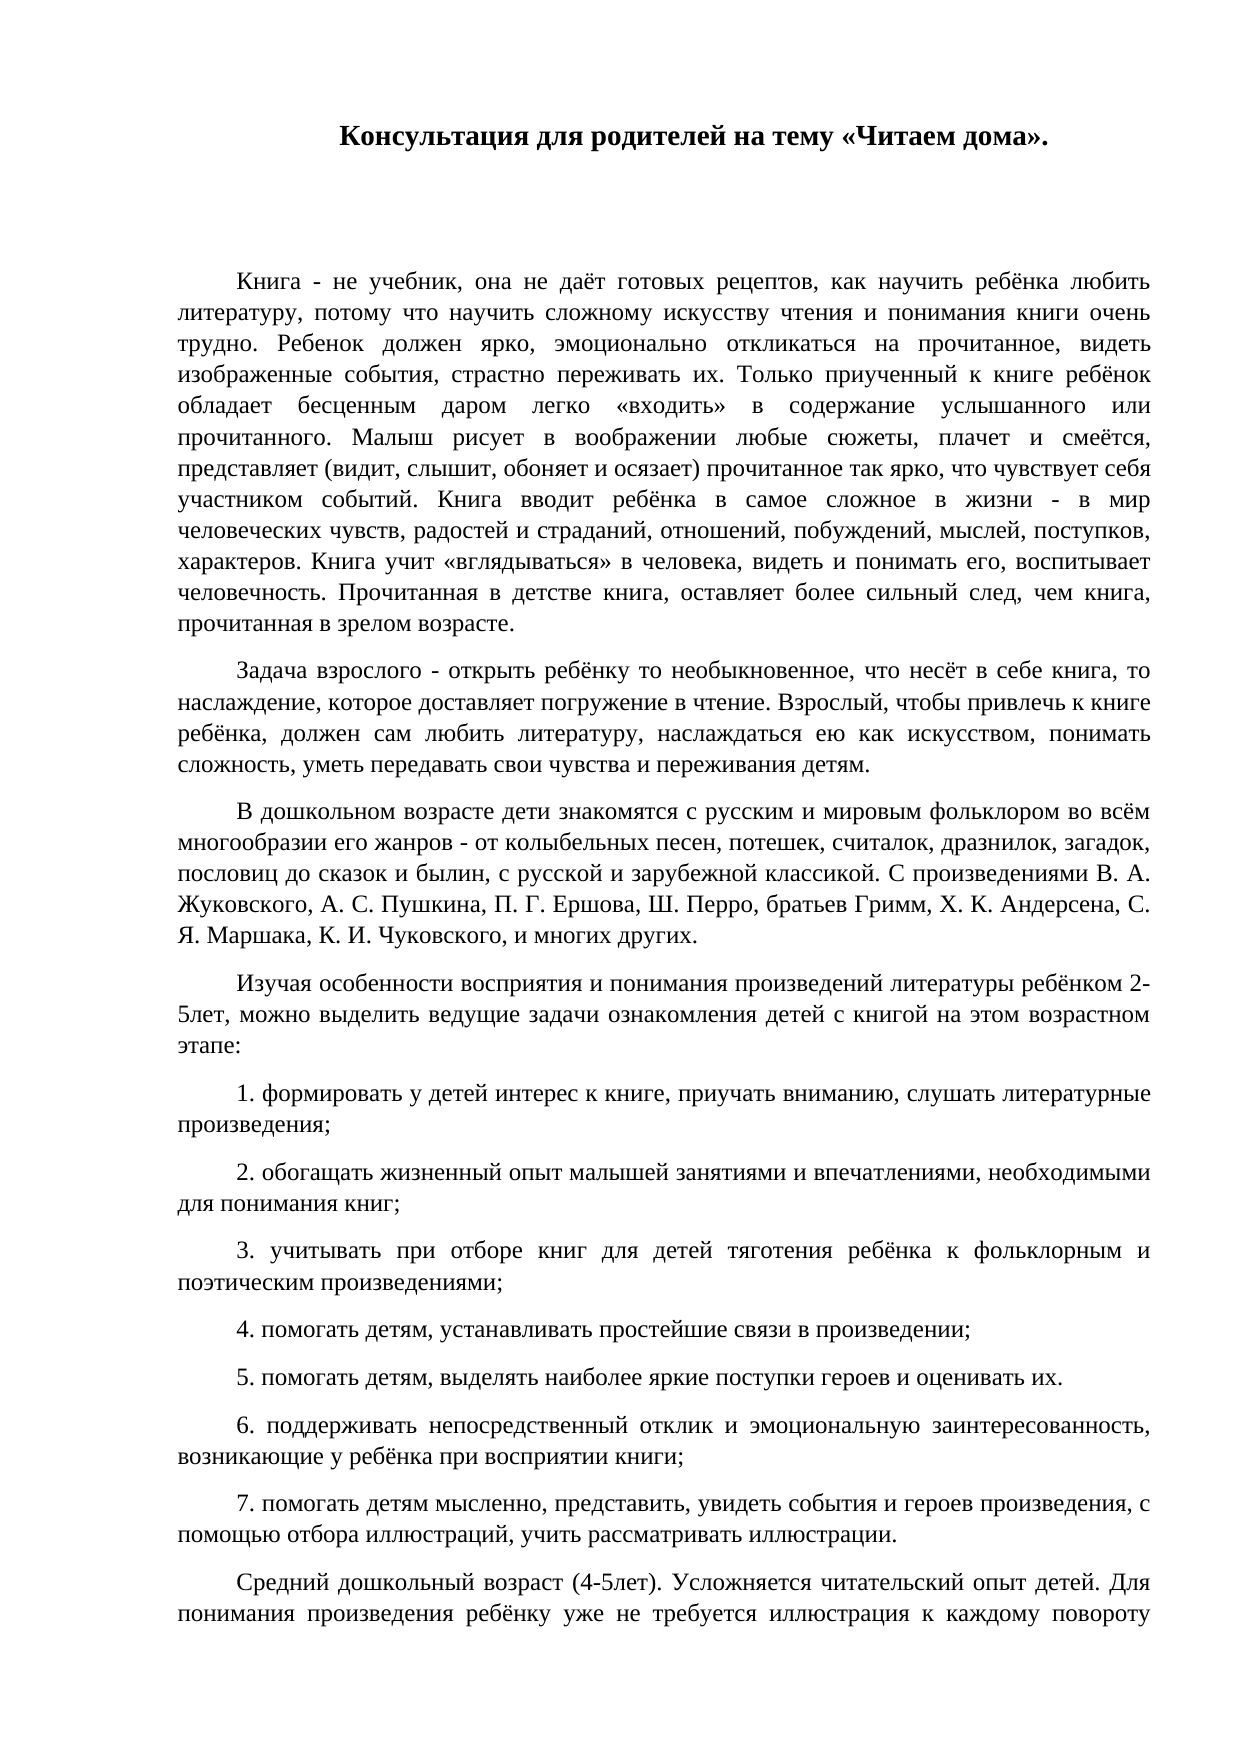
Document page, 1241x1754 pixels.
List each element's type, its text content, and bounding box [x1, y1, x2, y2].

text 5. помогать детям, выделять наиболее яркие поступки героев и оценивать их. [177, 1362, 1152, 1391]
text Книга - не учебник, она не даёт готовых рецептов, как научить ребёнка любить литературу, потому что научить сложному искусству чтения и понимания книги очень трудно. Ребенок должен ярко, эмоционально откликаться на прочитанное, видеть изображенные события, страстно переживать их. Только приученный к книге ребёнок обладает бесценным даром легко «входить» в содержание услышанного или прочитанного. Малыш рисует в воображении любые сюжеты, плачет и смеётся, представляет (видит, слышит, обоняет и осязает) прочитанное так ярко, что чувствует себя участником событий. Книга вводит ребёнка в самое сложное в жизни - в мир человеческих чувств, радостей и страданий, отношений, побуждений, мыслей, поступков, характеров. Книга учит «вглядываться» в человека, видеть и понимать его, воспитывает человечность. Прочитанная в детстве книга, оставляет более сильный след, чем книга, прочитанная в зрелом возрасте. [177, 266, 1152, 637]
text 3. учитывать при отборе книг для детей тяготения ребёнка к фольклорным и поэтическим произведениями; [177, 1236, 1152, 1295]
text Изучая особенности восприятия и понимания произведений литературы ребёнком 2-5лет, можно выделить ведущие задачи ознакомления детей с книгой на этом возрастном этапе: [177, 968, 1152, 1059]
text В дошкольном возрасте дети знакомятся с русским и мировым фольклором во всём многообразии его жанров - от колыбельных песен, потешек, считалок, дразнилок, загадок, пословиц до сказок и былин, с русской и зарубежной классикой. С произведениями В. А. Жуковского, А. С. Пушкина, П. Г. Ершова, Ш. Перро, братьев Гримм, Х. К. Андерсена, С. Я. Маршака, К. И. Чуковского, и многих других. [177, 796, 1152, 949]
text 7. помогать детям мысленно, представить, увидеть события и героев произведения, с помощью отбора иллюстраций, учить рассматривать иллюстрации. [177, 1488, 1152, 1548]
text 1. формировать у детей интерес к книге, приучать вниманию, слушать литературные произведения; [177, 1078, 1152, 1138]
text 2. обогащать жизненный опыт малышей занятиями и впечатлениями, необходимыми для понимания книг; [177, 1157, 1152, 1217]
text 4. помогать детям, устанавливать простейшие связи в произведении; [177, 1314, 1152, 1343]
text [177, 1567, 1152, 1627]
text Задача взрослого - открыть ребёнку то необыкновенное, что несёт в себе книга, то наслаждение, которое доставляет погружение в чтение. Взрослый, чтобы привлечь к книге ребёнка, должен сам любить литературу, наслаждаться ею как искусством, понимать сложность, уметь передавать свои чувства и переживания детям. [177, 656, 1152, 777]
text 6. поддерживать непосредственный отклик и эмоциональную заинтересованность, возникающие у ребёнка при восприятии книги; [177, 1410, 1152, 1469]
text Консультация для родителей на тему «Читаем дома». [177, 118, 1152, 152]
